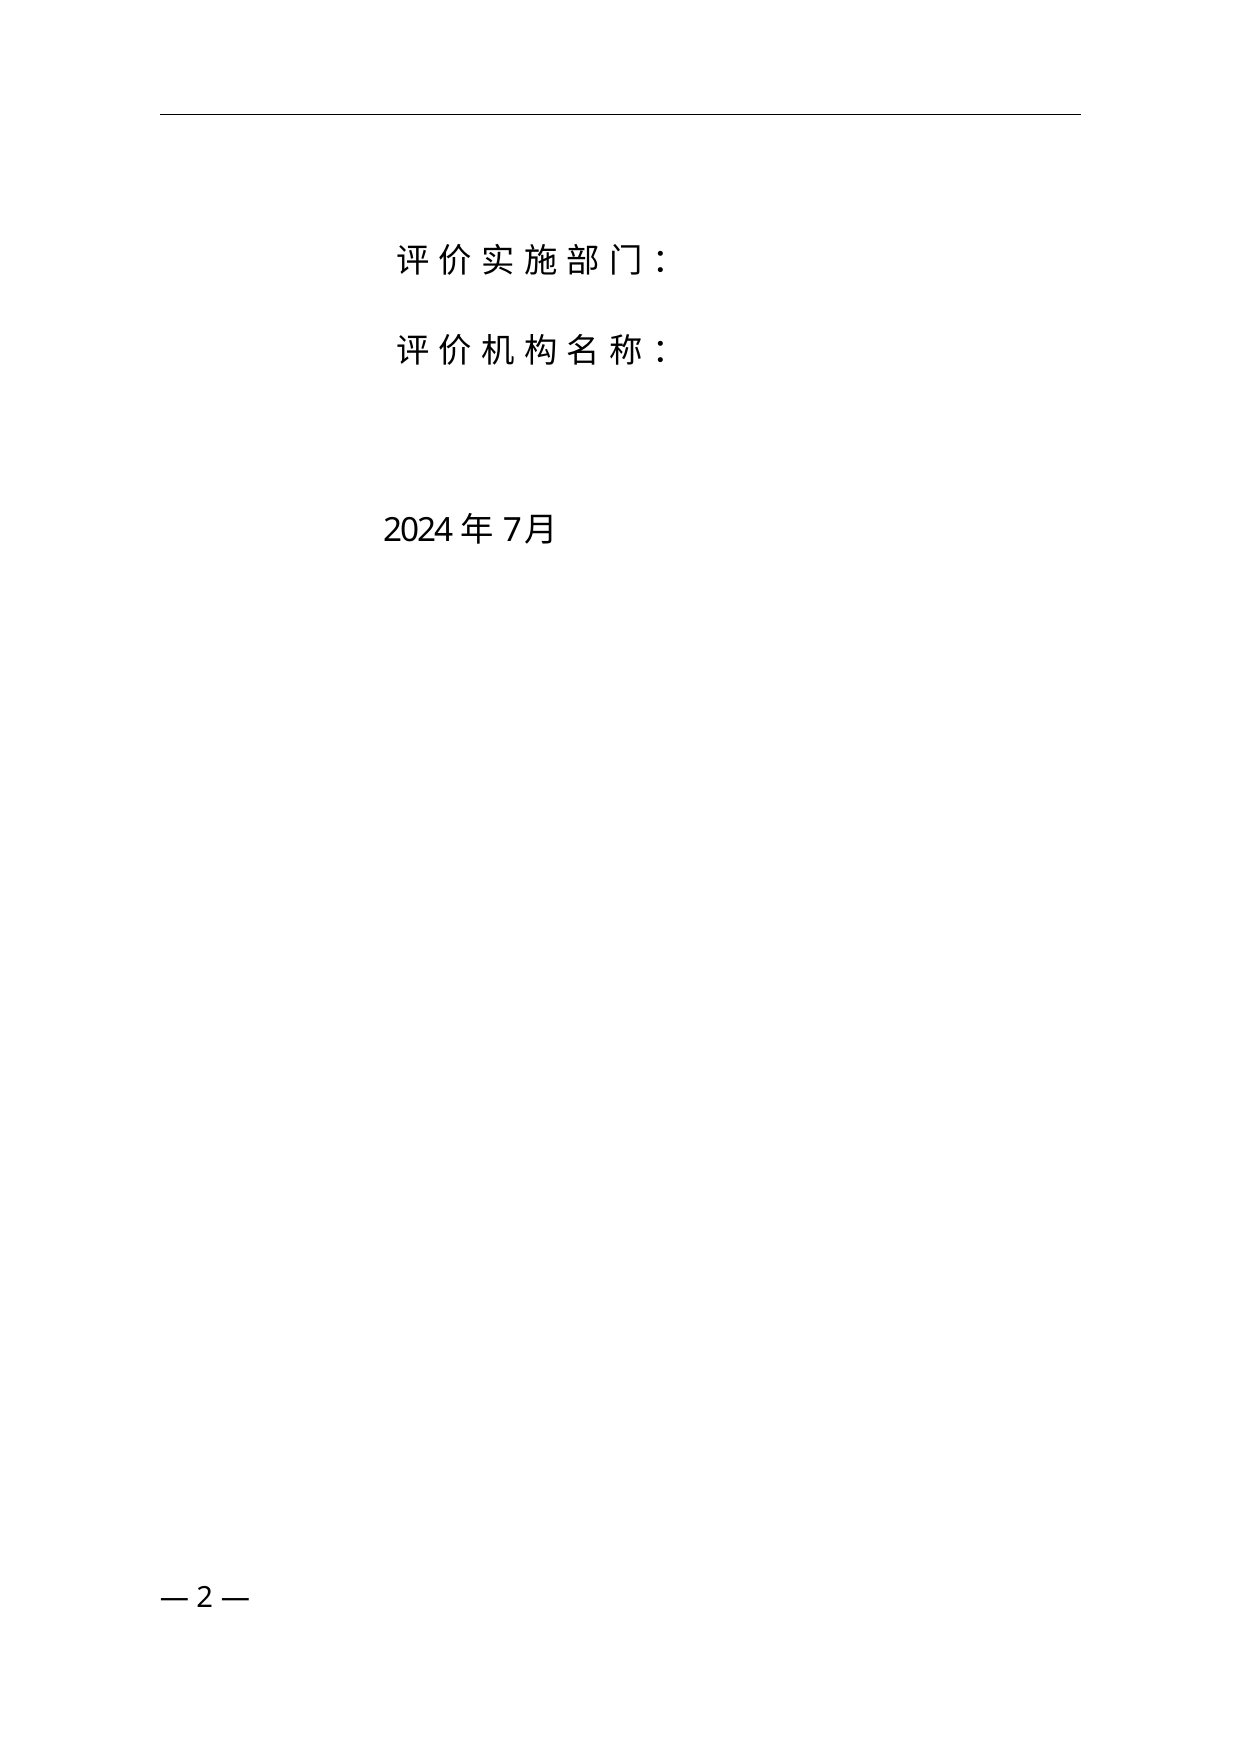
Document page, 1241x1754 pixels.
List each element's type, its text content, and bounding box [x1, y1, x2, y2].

text 2024年7月 [205, 497, 1079, 557]
text 评价机构名称： [205, 318, 1079, 378]
text 评价实施部门： [205, 228, 1079, 288]
